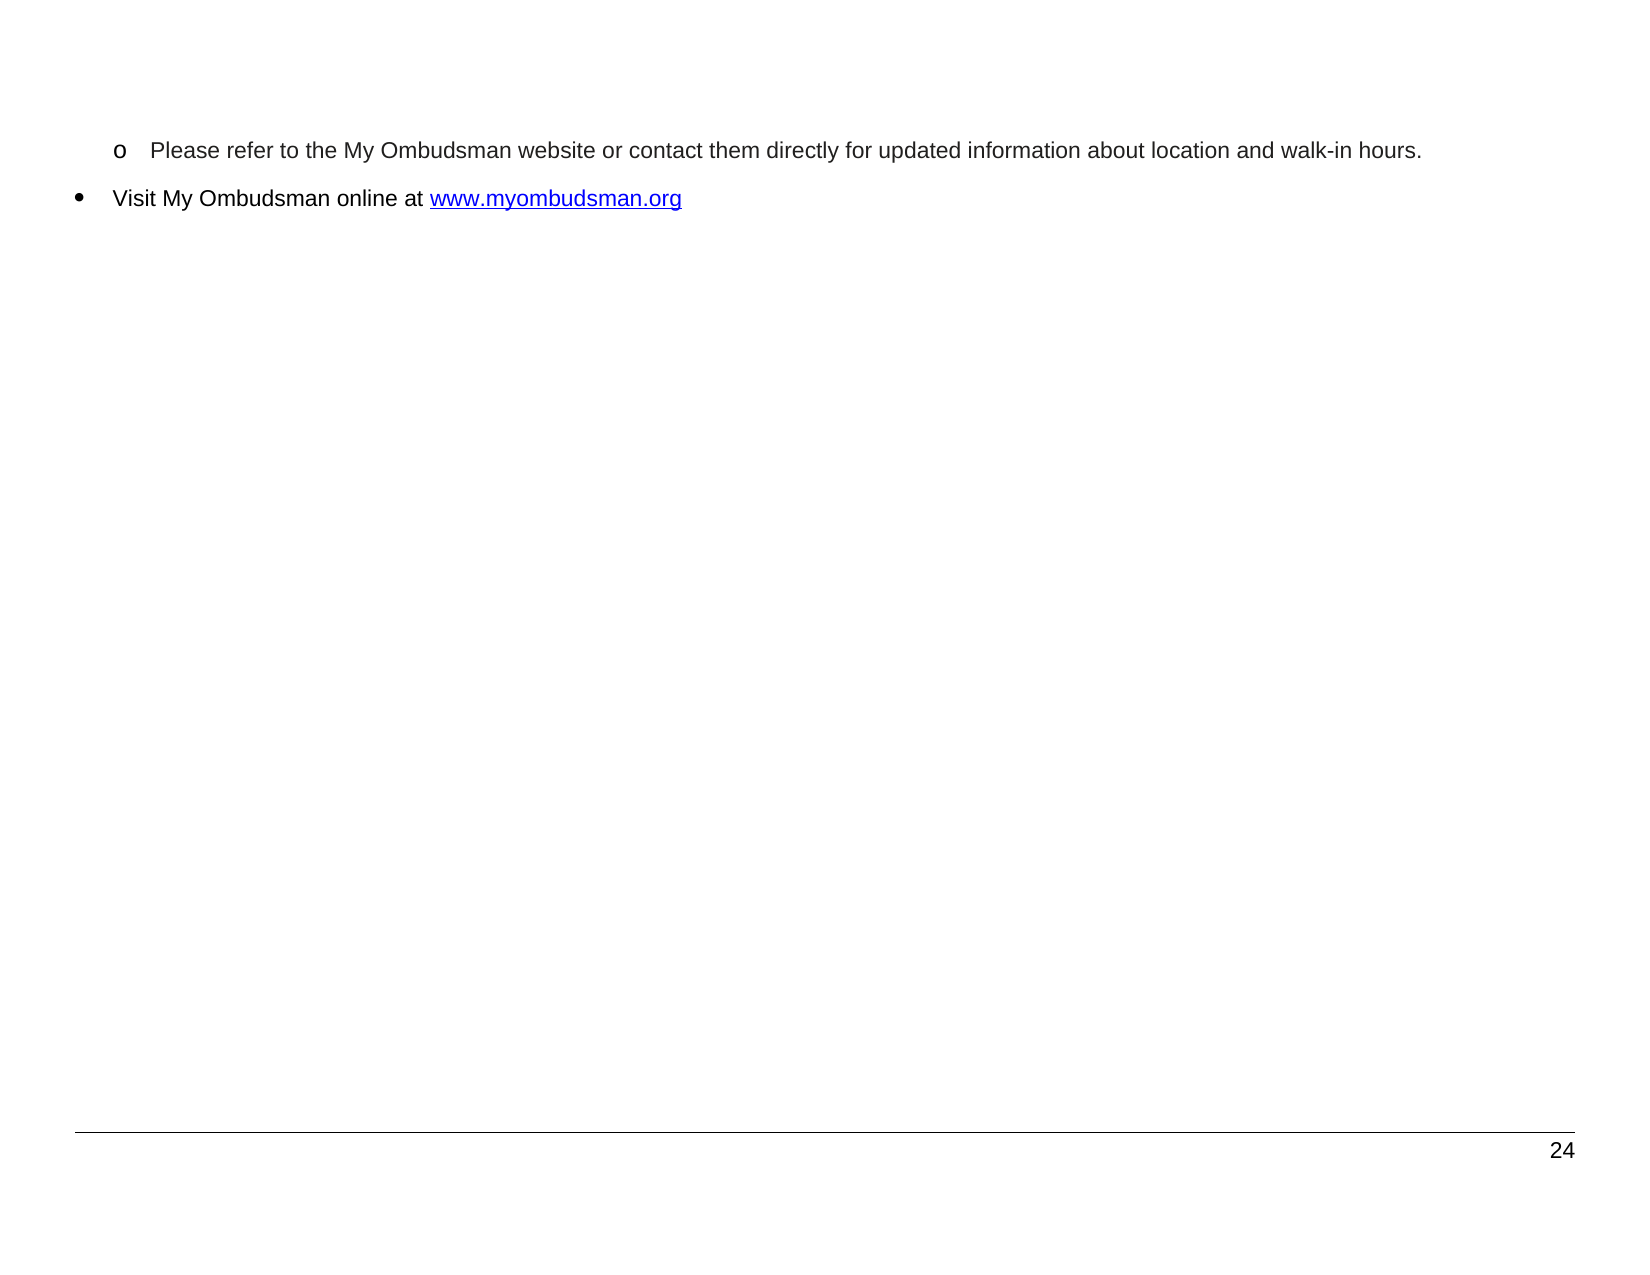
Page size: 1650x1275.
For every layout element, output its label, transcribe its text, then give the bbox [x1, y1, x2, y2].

list Visit My Ombudsman online at www.myombudsman.org [75, 185, 1575, 212]
list Please refer to the My Ombudsman website or contact them directly for updated information about location and walk-in hours. [112, 133, 1537, 164]
